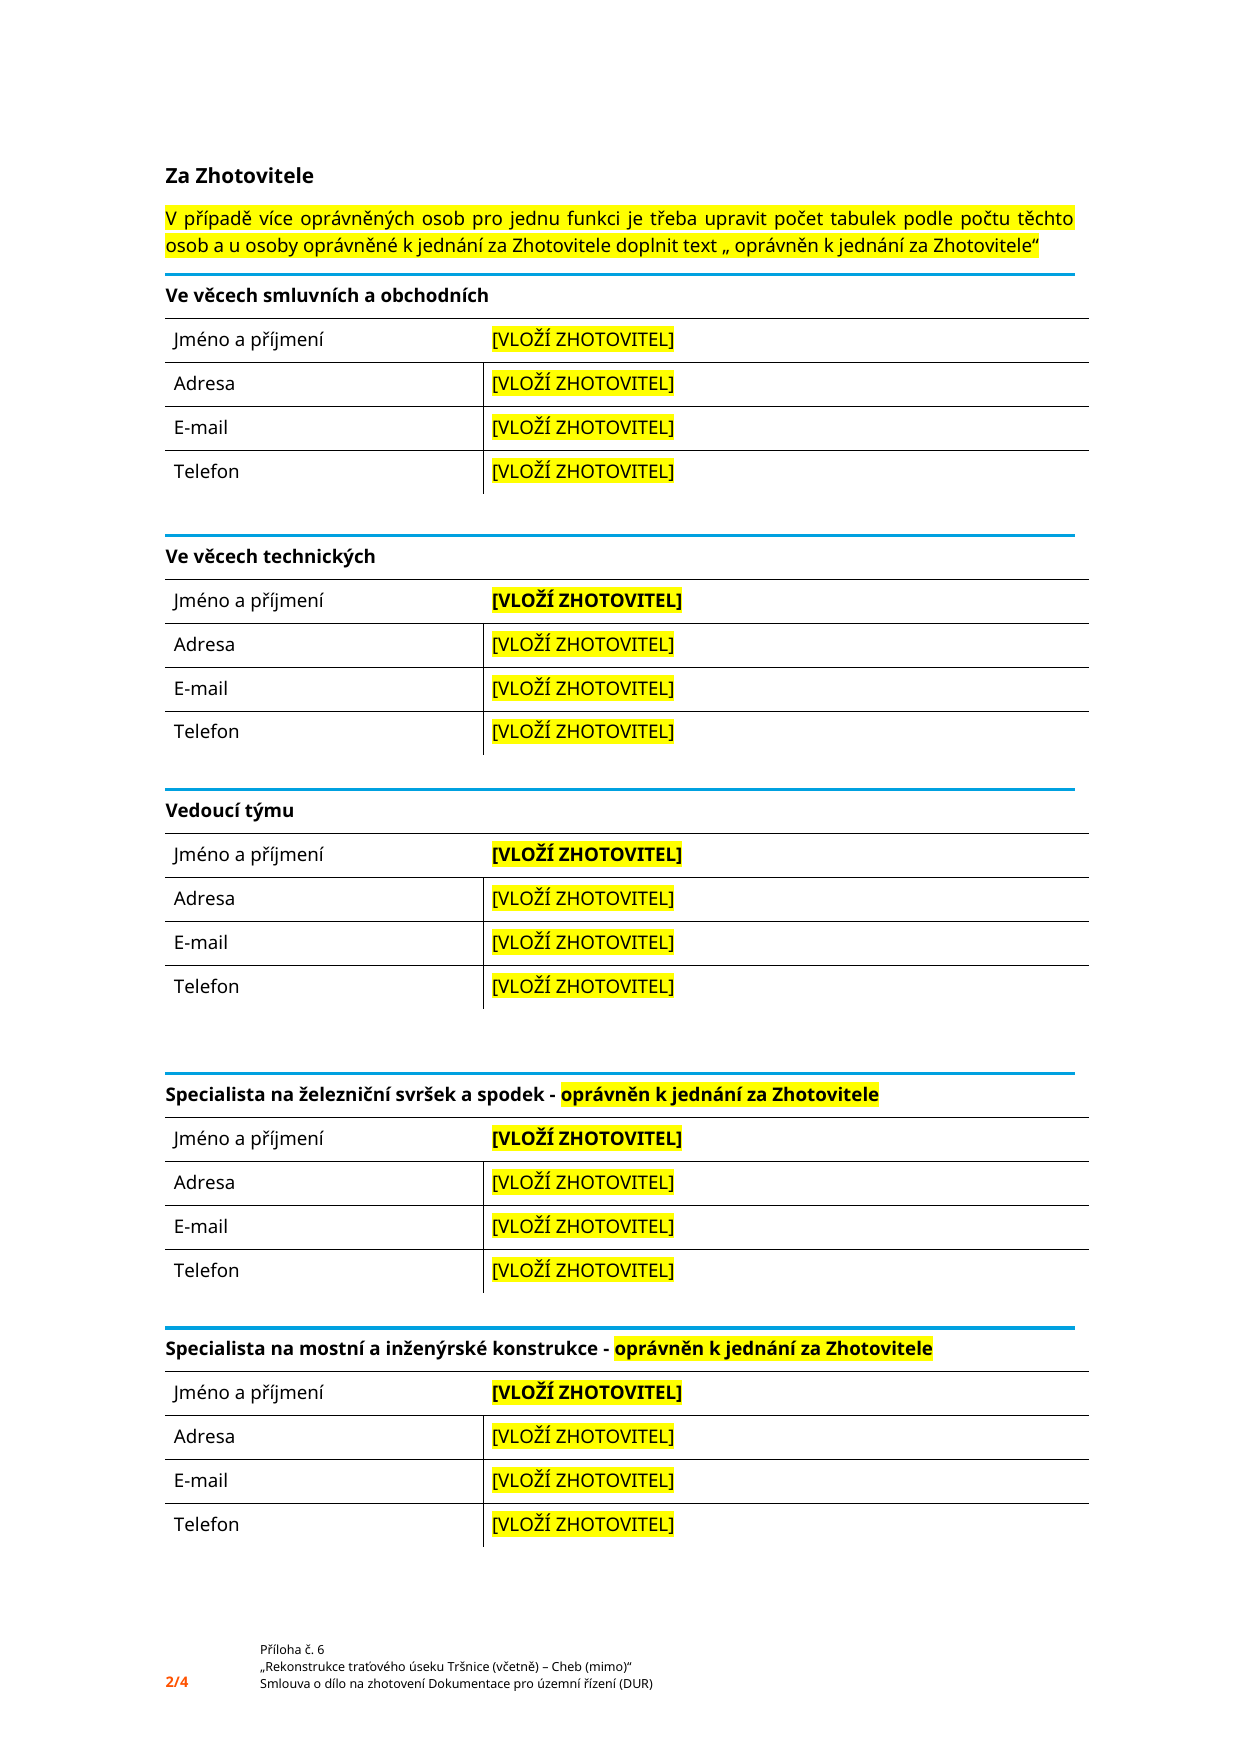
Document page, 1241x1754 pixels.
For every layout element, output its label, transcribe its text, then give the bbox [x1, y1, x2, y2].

table_cell Adresa [165, 1416, 483, 1459]
table_cell Adresa [165, 1162, 483, 1205]
table_header Jméno a příjmení [165, 580, 484, 623]
table_header [VLOŽÍ ZHOTOVITEL] [484, 1372, 1089, 1415]
table_cell [VLOŽÍ ZHOTOVITEL] [484, 407, 1089, 450]
table_cell Adresa [165, 878, 483, 921]
table_cell Telefon [165, 451, 483, 494]
table_cell [VLOŽÍ ZHOTOVITEL] [484, 363, 1089, 406]
table_header [VLOŽÍ ZHOTOVITEL] [484, 1118, 1089, 1161]
text V případě více oprávněných osob pro jednu funkci je třeba upravit počet tabulek podle počtu těchto osob a u osoby oprávněné k jednání za Zhotovitele doplnit text „ oprávněn k jednání za Zhotovitele“ [165, 230, 1075, 258]
table_header [VLOŽÍ ZHOTOVITEL] [484, 319, 1089, 362]
table_header Jméno a příjmení [165, 1118, 484, 1161]
table_cell [VLOŽÍ ZHOTOVITEL] [484, 878, 1089, 921]
table_cell Telefon [165, 1504, 483, 1547]
table_header Jméno a příjmení [165, 319, 484, 362]
table_cell [VLOŽÍ ZHOTOVITEL] [484, 624, 1089, 667]
text Ve věcech technických [165, 537, 1075, 569]
table_cell [VLOŽÍ ZHOTOVITEL] [484, 451, 1089, 494]
table_cell [VLOŽÍ ZHOTOVITEL] [484, 1460, 1089, 1503]
table_cell [VLOŽÍ ZHOTOVITEL] [484, 1416, 1089, 1459]
text Specialista na železniční svršek a spodek - oprávněn k jednání za Zhotovitele [165, 1075, 1075, 1107]
table_cell [VLOŽÍ ZHOTOVITEL] [484, 1250, 1089, 1292]
text Za Zhotovitele [165, 161, 1075, 189]
table_cell Telefon [165, 712, 483, 754]
table_header [VLOŽÍ ZHOTOVITEL] [484, 580, 1089, 623]
table_cell Telefon [165, 966, 483, 1009]
table_cell [VLOŽÍ ZHOTOVITEL] [484, 1504, 1089, 1547]
table_cell E-mail [165, 668, 483, 711]
text Specialista na mostní a inženýrské konstrukce - oprávněn k jednání za Zhotovitele [165, 1330, 1075, 1361]
table_cell [VLOŽÍ ZHOTOVITEL] [484, 966, 1089, 1009]
table_cell Adresa [165, 624, 483, 667]
table_cell [VLOŽÍ ZHOTOVITEL] [484, 1206, 1089, 1249]
table_cell Telefon [165, 1250, 483, 1292]
table_cell E-mail [165, 407, 483, 450]
table_cell [VLOŽÍ ZHOTOVITEL] [484, 1162, 1089, 1205]
table_header [VLOŽÍ ZHOTOVITEL] [484, 834, 1089, 877]
table_cell [VLOŽÍ ZHOTOVITEL] [484, 712, 1089, 754]
table_header Jméno a příjmení [165, 1372, 484, 1415]
table_cell E-mail [165, 922, 483, 965]
table_cell [VLOŽÍ ZHOTOVITEL] [484, 668, 1089, 711]
table_cell E-mail [165, 1206, 483, 1249]
table_header Jméno a příjmení [165, 834, 484, 877]
table_cell E-mail [165, 1460, 483, 1503]
table_cell Adresa [165, 363, 483, 406]
table_cell [VLOŽÍ ZHOTOVITEL] [484, 922, 1089, 965]
text Ve věcech smluvních a obchodních [165, 276, 1075, 308]
text Vedoucí týmu [165, 791, 1075, 823]
